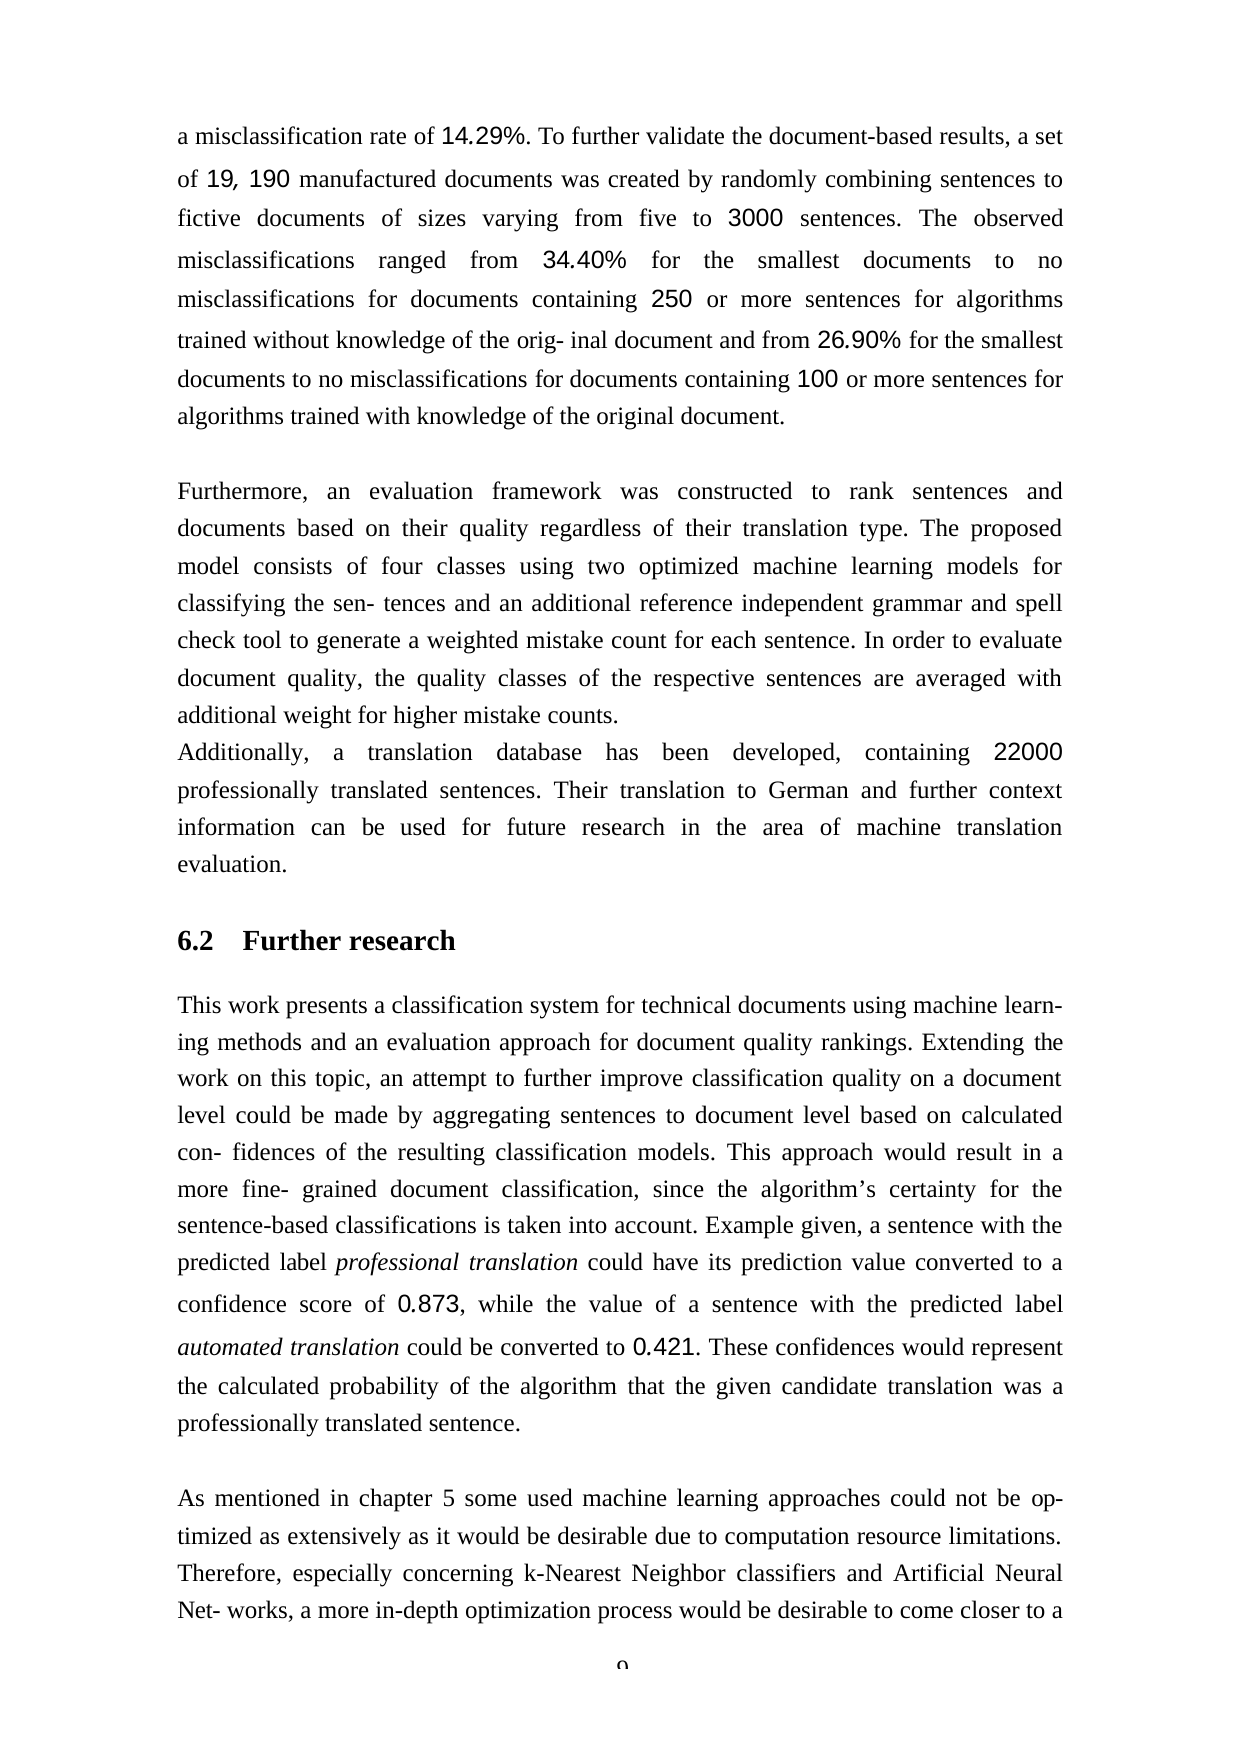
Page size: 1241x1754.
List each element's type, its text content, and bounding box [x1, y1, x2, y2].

text Furthermore, an evaluation framework was constructed to rank sentences and documents based on their quality regardless of their translation type. The proposed model consists of four classes using two optimized machine learning models for classifying the sen- tences and an additional reference independent grammar and spell check tool to generate a weighted mistake count for each sentence. In order to evaluate document quality, the quality classes of the respective sentences are averaged with additional weight for higher mistake counts. [177, 476, 1063, 729]
text This work presents a classification system for technical documents using machine learn- ing methods and an evaluation approach for document quality rankings. Extending the work on this topic, an attempt to further improve classification quality on a document level could be made by aggregating sentences to document level based on calculated con- fidences of the resulting classification models. This approach would result in a more fine- grained document classification, since the algorithm’s certainty for the sentence-based classifications is taken into account. Example given, a sentence with the predicted label professional translation could have its prediction value converted to a confidence score of 0.873, while the value of a sentence with the predicted label automated translation could be converted to 0.421. These confidences would represent the calculated probability of the algorithm that the given candidate translation was a professionally translated sentence. [177, 990, 1063, 1437]
text a misclassification rate of 14.29%. To further validate the document-based results, a set of 19, 190 manufactured documents was created by randomly combining sentences to fictive documents of sizes varying from five to 3000 sentences. The observed misclassifications ranged from 34.40% for the smallest documents to no misclassifications for documents containing 250 or more sentences for algorithms trained without knowledge of the orig- inal document and from 26.90% for the smallest documents to no misclassifications for documents containing 100 or more sentences for algorithms trained with knowledge of the original document. [177, 118, 1063, 430]
text Additionally, a translation database has been developed, containing 22000 professionally translated sentences. Their translation to German and further context information can be used for future research in the area of machine translation evaluation. [177, 737, 1063, 878]
subtitle Further research [177, 923, 1240, 956]
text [177, 1483, 1063, 1624]
